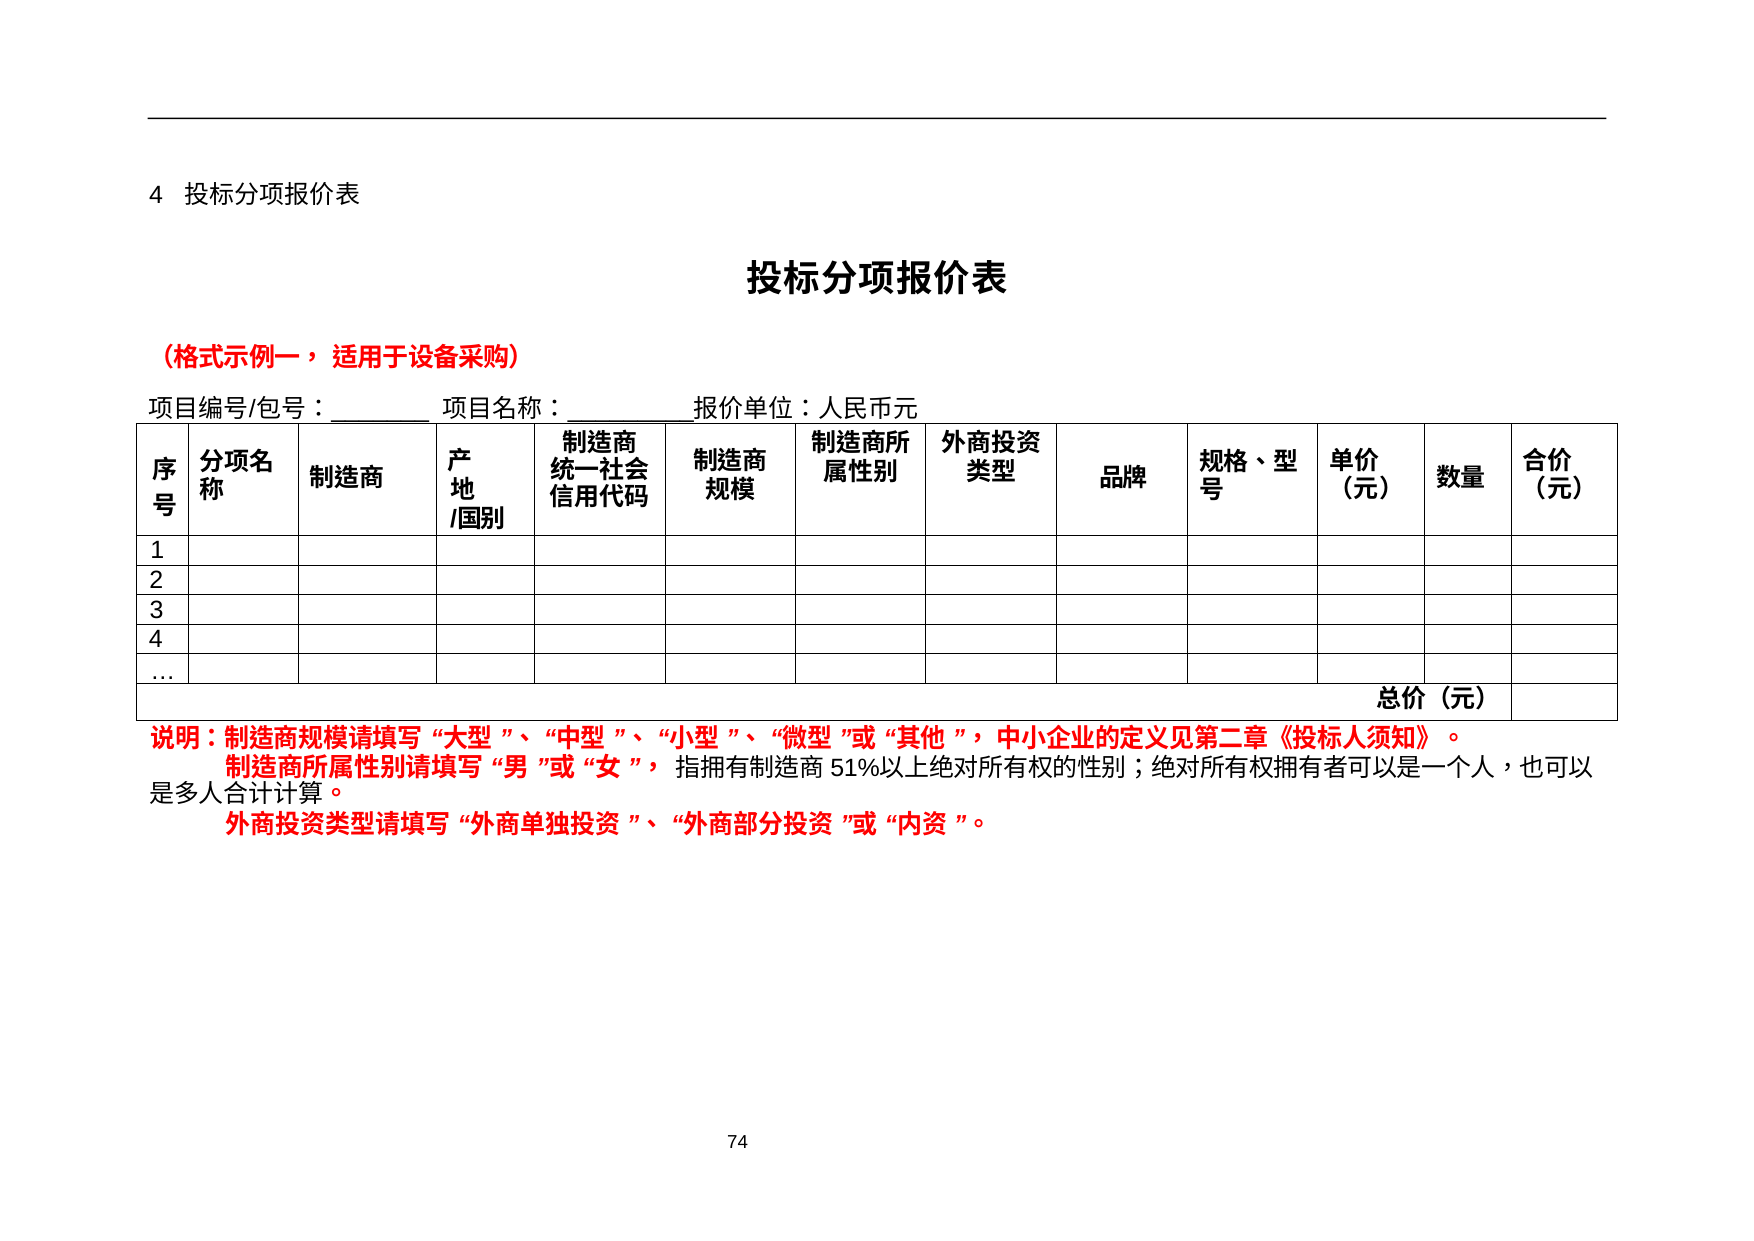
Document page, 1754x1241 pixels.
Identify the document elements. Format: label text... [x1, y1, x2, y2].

text 外商投资类型请填写 “外商单独投资 ”、 “外商部分投资 ”或 “内资 ”。 [226, 810, 1618, 839]
table_cell [926, 566, 1056, 594]
table_cell [535, 654, 665, 683]
table_cell [796, 654, 925, 683]
table_header 分项名称 [189, 424, 298, 535]
text 4 投标分项报价表 [149, 181, 1618, 209]
table_cell [926, 625, 1056, 653]
table_cell [926, 536, 1056, 565]
table_cell [1512, 625, 1617, 653]
table_cell [535, 625, 665, 653]
table_cell [1512, 684, 1617, 720]
table_header 数量 [1425, 424, 1511, 535]
table_cell [437, 536, 534, 565]
table_header 制造商规模 [666, 424, 795, 535]
table_cell 1 [137, 536, 188, 565]
table_cell [437, 595, 534, 624]
table_header 规格、型号 [1188, 424, 1317, 535]
table_cell [1318, 654, 1424, 683]
table_cell [437, 654, 534, 683]
table_header 品牌 [1057, 424, 1187, 535]
table_cell [1057, 625, 1187, 653]
table_cell [926, 595, 1056, 624]
table_cell [666, 566, 795, 594]
table_cell [189, 595, 298, 624]
table_cell [299, 595, 436, 624]
table_cell [666, 595, 795, 624]
table_cell [796, 625, 925, 653]
table_cell [1425, 566, 1511, 594]
text 制造商所属性别请填写 “男 ”或 “女 ”， 指拥有制造商 51%以上绝对所有权的性别；绝对所有权拥有者可以是一个人，也可以是多人合计计算。 [149, 753, 1606, 810]
table_cell [1057, 595, 1187, 624]
table_cell [535, 536, 665, 565]
table_cell [1188, 566, 1317, 594]
table_cell [796, 536, 925, 565]
table_cell [299, 654, 436, 683]
table_header 序 号 [137, 424, 188, 535]
table_cell [666, 536, 795, 565]
table_cell [535, 595, 665, 624]
table_cell [1512, 654, 1617, 683]
table_cell [796, 566, 925, 594]
table_cell [299, 566, 436, 594]
table_cell [1318, 625, 1424, 653]
table_cell 总价（元） [137, 684, 1511, 720]
table_header 制造商统一社会 信用代码 [535, 424, 665, 535]
table_cell [1188, 536, 1317, 565]
table_cell [189, 566, 298, 594]
table_cell [1512, 566, 1617, 594]
table_cell 4 [137, 625, 188, 653]
table_header 产地/国别 [437, 424, 534, 535]
table_cell [1425, 595, 1511, 624]
table_cell [437, 625, 534, 653]
table_cell 3 [137, 595, 188, 624]
table_cell [666, 654, 795, 683]
table_cell [796, 595, 925, 624]
table_cell [1425, 625, 1511, 653]
table_cell [1188, 654, 1317, 683]
text 项目编号/包号：_______ 项目名称：_________报价单位：人民币元 [148, 398, 1618, 423]
table_cell [1318, 536, 1424, 565]
table_cell [1057, 536, 1187, 565]
table_cell [1512, 536, 1617, 565]
table_cell [189, 625, 298, 653]
table_cell [1425, 536, 1511, 565]
table_cell [1425, 654, 1511, 683]
text 说明：制造商规模请填写 “大型 ”、 “中型 ”、 “小型 ”、 “微型 ”或 “其他 ”， 中小企业的定义见第二章《投标人须知》。 [150, 725, 1618, 753]
text （格式示例一， 适用于设备采购） [148, 344, 1618, 372]
table_cell [1318, 566, 1424, 594]
table_cell [926, 654, 1056, 683]
table_cell [189, 654, 298, 683]
table_cell [666, 625, 795, 653]
table_header 制造商所属性别 [796, 424, 925, 535]
table_cell [1318, 595, 1424, 624]
table_header 制造商 [299, 424, 436, 535]
table_cell [1057, 654, 1187, 683]
table_header 合价 （元） [1512, 424, 1617, 535]
table_cell … [137, 654, 188, 683]
table_cell [299, 536, 436, 565]
table_header 外商投资类型 [926, 424, 1056, 535]
table_cell [299, 625, 436, 653]
table_cell [1057, 566, 1187, 594]
table_cell [535, 566, 665, 594]
table_cell [437, 566, 534, 594]
table_cell [1188, 595, 1317, 624]
table_header 单价 （元） [1318, 424, 1424, 535]
table_cell [189, 536, 298, 565]
table_cell [1188, 625, 1317, 653]
text 投标分项报价表 [746, 258, 1618, 300]
table_cell 2 [137, 566, 188, 594]
table_cell [1512, 595, 1617, 624]
